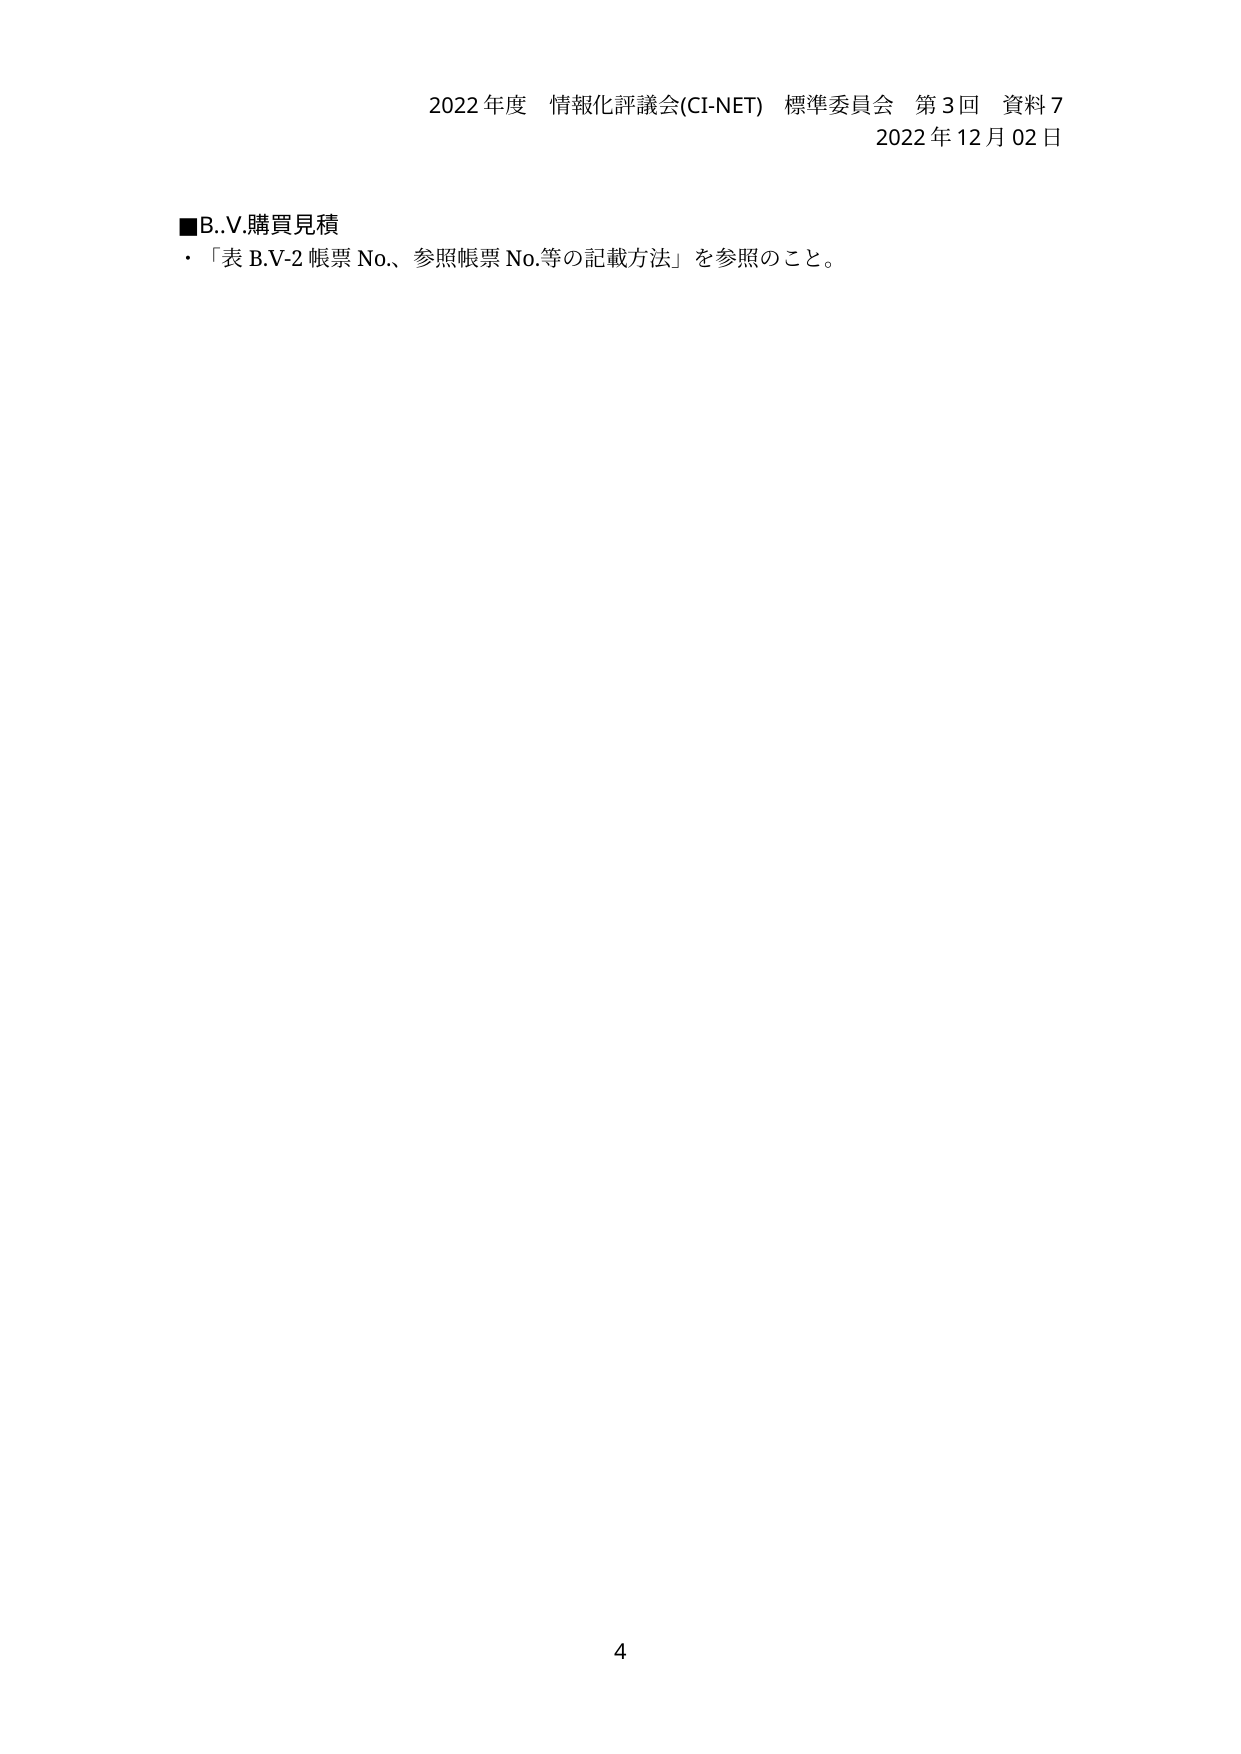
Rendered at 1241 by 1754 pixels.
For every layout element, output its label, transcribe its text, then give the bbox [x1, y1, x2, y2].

title ■B..購買見積 [177, 207, 1063, 241]
